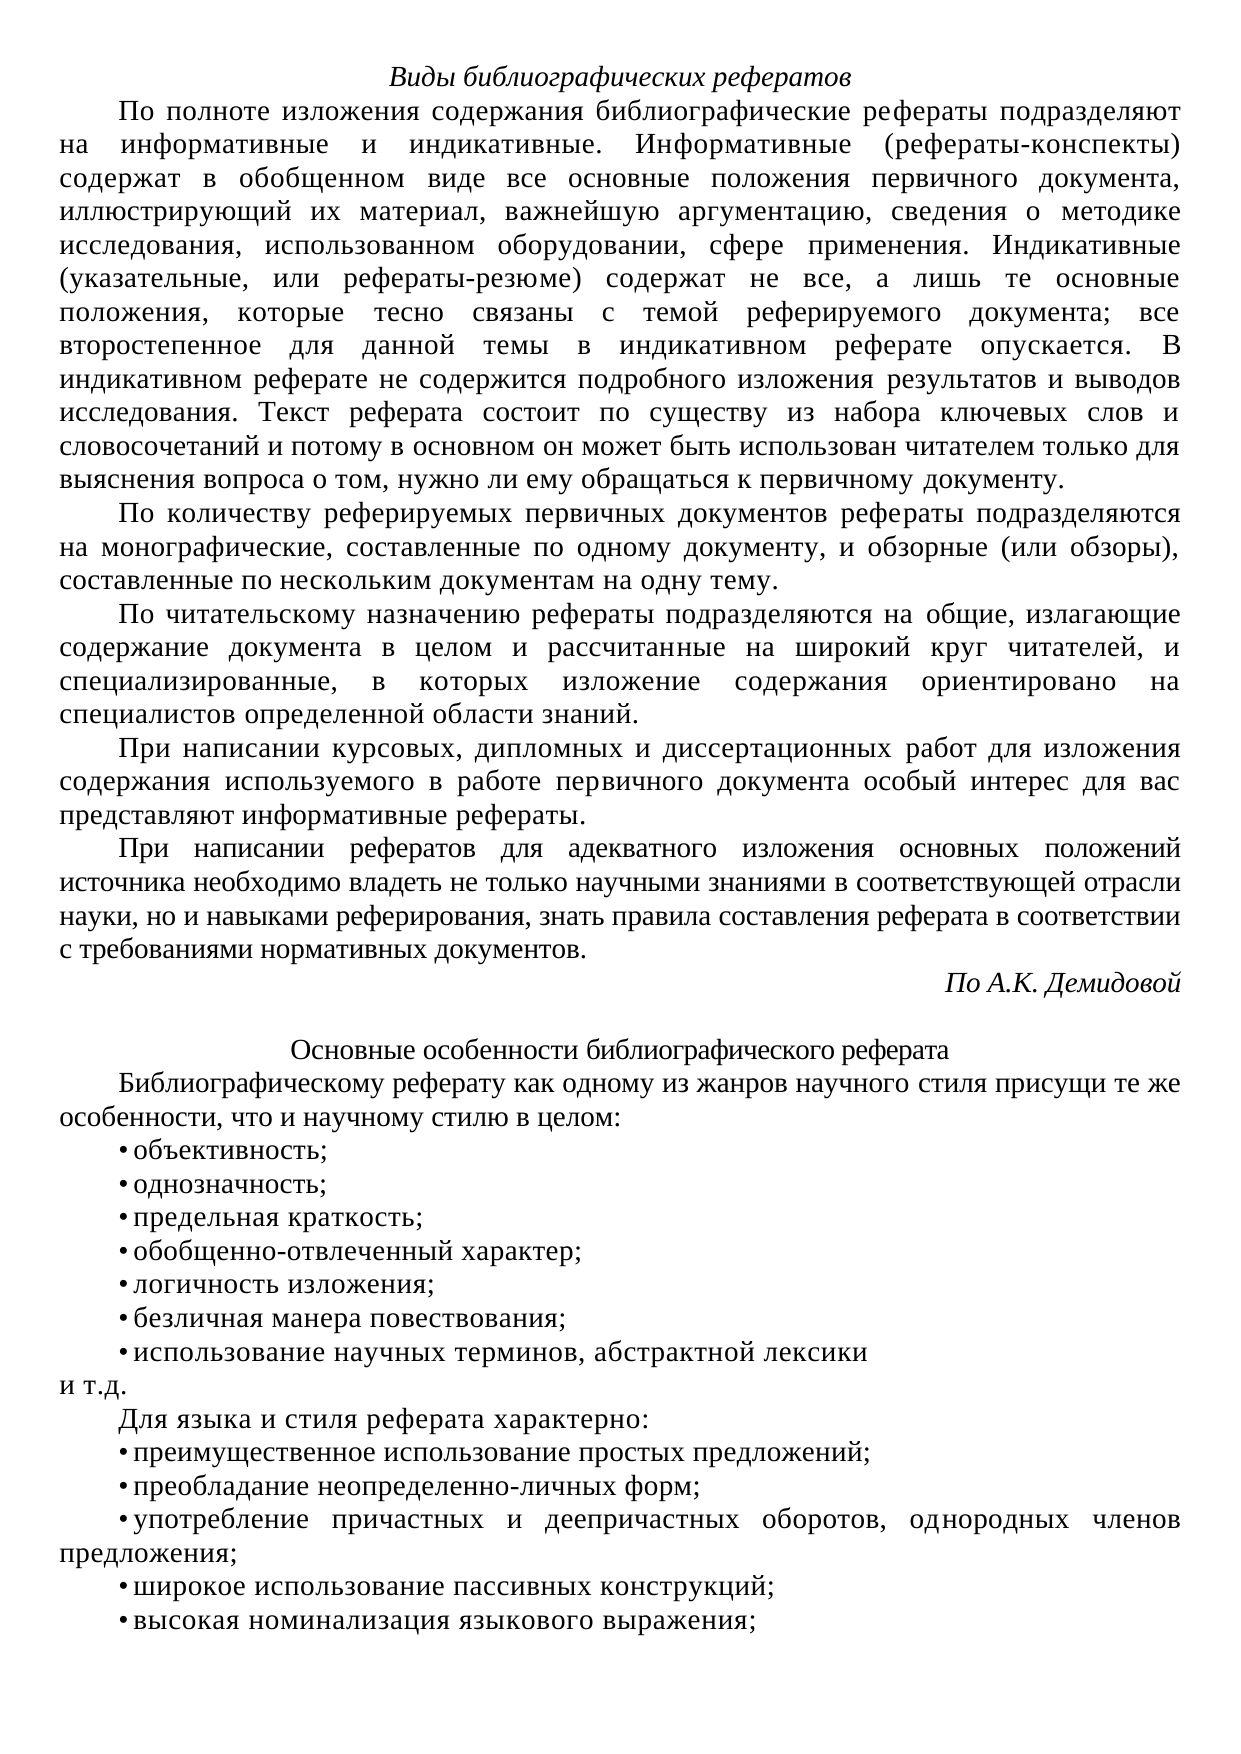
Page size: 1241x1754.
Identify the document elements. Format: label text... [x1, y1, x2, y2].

text По читательскому назначению рефераты подразделяются на общие, излагающие содержание документа в целом и рассчитанные на широкий круг читателей, и специализированные, в которых изложение содержания ориентировано на специалистов определенной области знаний. [59, 596, 1181, 730]
list преобладание неопределенно-личных форм; [59, 1468, 1181, 1501]
list преимущественное использование простых предложений; [59, 1434, 1181, 1468]
text По А.К. Демидовой [59, 965, 1181, 998]
list безличная манера повествования; [59, 1300, 1181, 1334]
list широкое использование пассивных конструкций; [59, 1568, 1181, 1602]
text По полноте изложения содержания библиографические рефераты подразделяют на информативные и индикативные. Информативные (рефераты-конспекты) содержат в обобщенном виде все основные положения первичного документа, иллюстрирующий их материал, важнейшую аргументацию, сведения о методике исследования, использованном оборудовании, сфере применения. Индикативные (указательные, или рефераты-резюме) содержат не все, а лишь те основные положения, которые тесно связаны с темой реферируемого документа; все второстепенное для данной темы в индикативном реферате опускается. В индикативном реферате не содержится подробного изложения результатов и выводов исследования. Текст реферата состоит по существу из набора ключевых слов и словосочетаний и потому в основном он может быть использован читателем только для выяснения вопроса о том, нужно ли ему обращаться к первичному документу. [59, 93, 1181, 495]
list объективность; [59, 1132, 1181, 1166]
list однозначность; [59, 1166, 1181, 1199]
text При написании рефератов для адекватного изложения основных положений источника необходимо владеть не только научными знаниями в соответствующей отрасли науки, но и навыками реферирования, знать правила составления реферата в соответствии с требованиями нормативных документов. [59, 831, 1181, 965]
list обобщенно-отвлеченный характер; [59, 1233, 1181, 1267]
list предельная краткость; [59, 1199, 1181, 1233]
text При написании курсовых, дипломных и диссертационных работ для изложения содержания используемого в работе первичного документа особый интерес для вас представляют информативные рефераты. [59, 730, 1181, 831]
text Виды библиографических рефератов [59, 59, 1181, 93]
list высокая номинализация языкового выражения; [59, 1602, 1181, 1636]
list употребление причастных и деепричастных оборотов, однородных членов предложения; [59, 1501, 1181, 1568]
list логичность изложения; [59, 1267, 1181, 1300]
text По количеству реферируемых первичных документов рефераты подразделяются на монографические, составленные по одному документу, и обзорные (или обзоры), составленные по нескольким документам на одну тему. [59, 495, 1181, 596]
list использование научных терминов, абстрактной лексики и т.д. [59, 1334, 1181, 1401]
text Библиографическому реферату как одному из жанров научного стиля присущи те же особенности, что и научному стилю в целом: [59, 1065, 1181, 1132]
text Для языка и стиля реферата характерно: [59, 1401, 1181, 1434]
text Основные особенности библиографического реферата [59, 1032, 1181, 1065]
